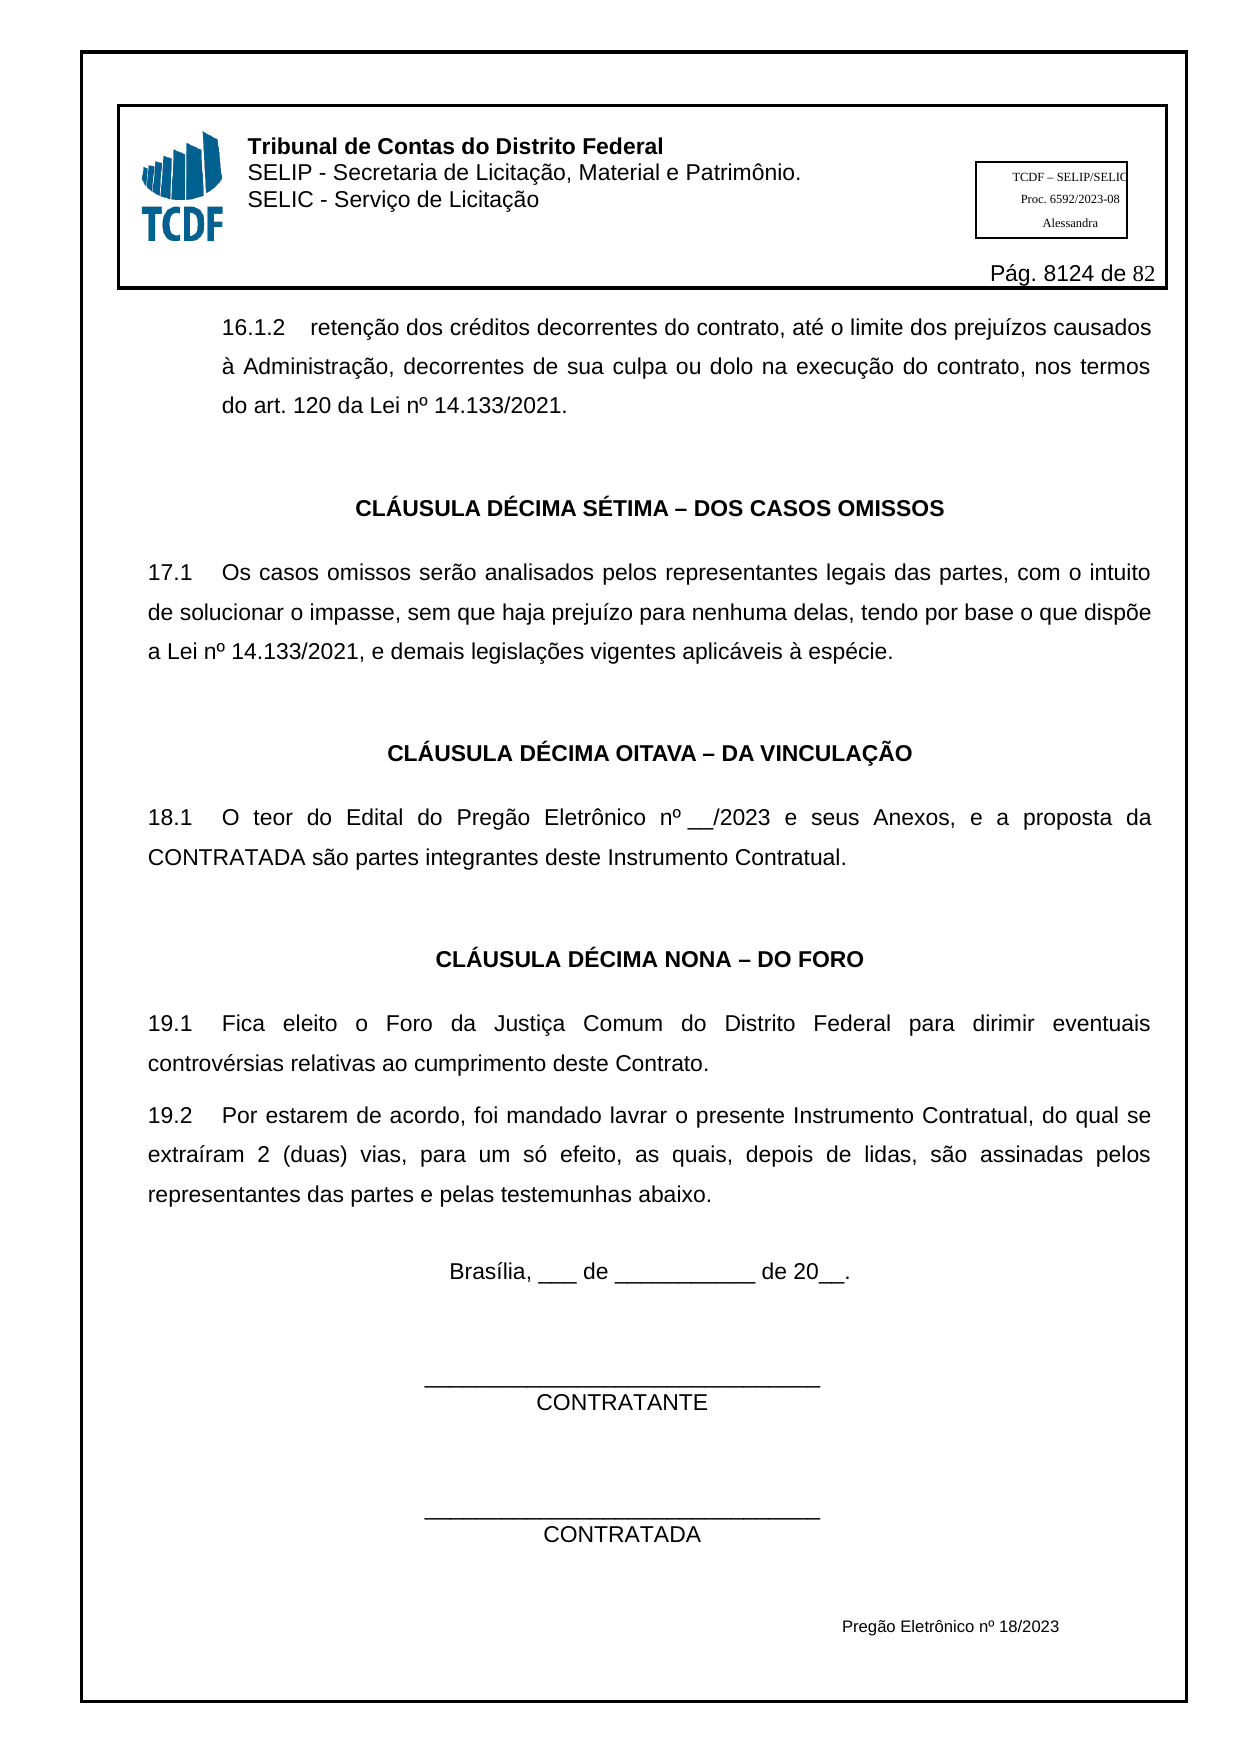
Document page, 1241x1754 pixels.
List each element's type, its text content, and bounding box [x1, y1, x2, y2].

list CLÁUSULA DÉCIMA oitava – DA VINCULAÇÃO [148, 740, 1152, 766]
text Brasília, ___ de ___________ de 20__. [148, 1258, 1152, 1284]
list CLÁUSULA DÉCIMA Sétima – DOS CASOS OMISSOS [148, 494, 1152, 521]
text _______________________________ [148, 1362, 1096, 1389]
picture [127, 129, 237, 244]
text 16.1.2 retenção dos créditos decorrentes do contrato, até o limite dos prejuízos causados à Administração, decorrentes de sua culpa ou dolo na execução do contrato, nos termos do art. 120 da Lei nº 14.133/2021. [222, 313, 1152, 419]
list 17.1 Os casos omissos serão analisados pelos representantes legais das partes, com o intuito de solucionar o impasse, sem que haja prejuízo para nenhuma delas, tendo por base o que dispõe a Lei nº 14.133/2021, e demais legislações vigentes aplicáveis à espécie. [148, 559, 1152, 664]
text CONTRATADA [148, 1521, 1096, 1547]
list 19.1 Fica eleito o Foro da Justiça Comum do Distrito Federal para dirimir eventuais controvérsias relativas ao cumprimento deste Contrato. [148, 1010, 1152, 1076]
text CONTRATANTE [148, 1389, 1096, 1415]
list 18.1 O teor do Edital do Pregão Eletrônico nº __/2023 e seus Anexos, e a proposta da CONTRATADA são partes integrantes deste Instrumento Contratual. [148, 804, 1152, 870]
text _______________________________ [148, 1494, 1096, 1521]
list 19.2 Por estarem de acordo, foi mandado lavrar o presente Instrumento Contratual, do qual se extraíram 2 (duas) vias, para um só efeito, as quais, depois de lidas, são assinadas pelos representantes das partes e pelas testemunhas abaixo. [148, 1102, 1152, 1207]
list CLÁUSULA DÉCIMA nona – DO FORO [148, 946, 1152, 972]
